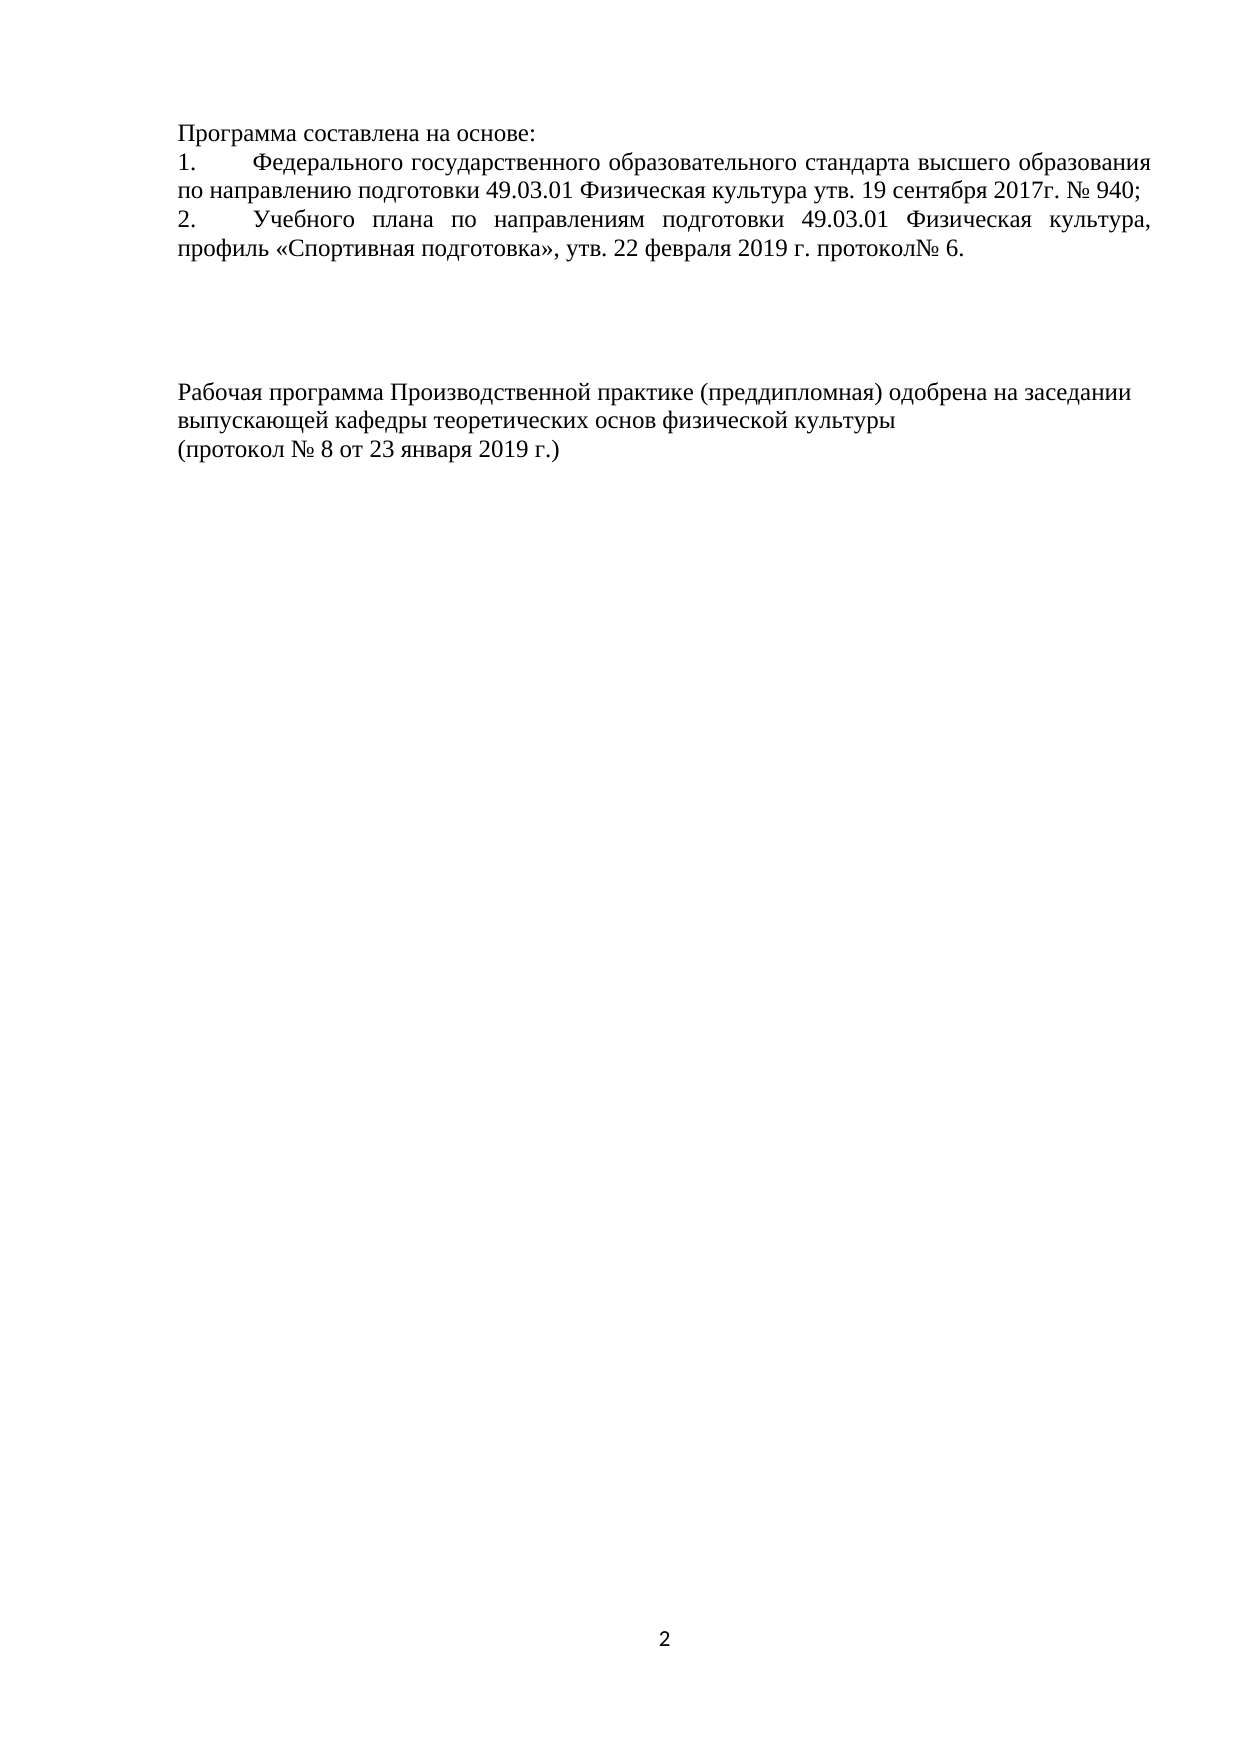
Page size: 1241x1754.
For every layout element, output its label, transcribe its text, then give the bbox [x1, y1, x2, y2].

text Рабочая программа Производственной практике (преддипломная) одобрена на заседании выпускающей кафедры теоретических основ физической культуры [177, 377, 1152, 434]
list Учебного плана по направлениям подготовки 49.03.01 Физическая культура, профиль «Спортивная подготовка», утв. 22 февраля 2019 г. протокол№ 6. [177, 204, 1152, 262]
text (протокол № 8 от 23 января 2019 г.) [177, 434, 1152, 463]
text Программа составлена на основе: [177, 118, 1152, 147]
list Федерального государственного образовательного стандарта высшего образования по направлению подготовки 49.03.01 Физическая культура утв. 19 сентября 2017г. № 940; [177, 147, 1152, 204]
